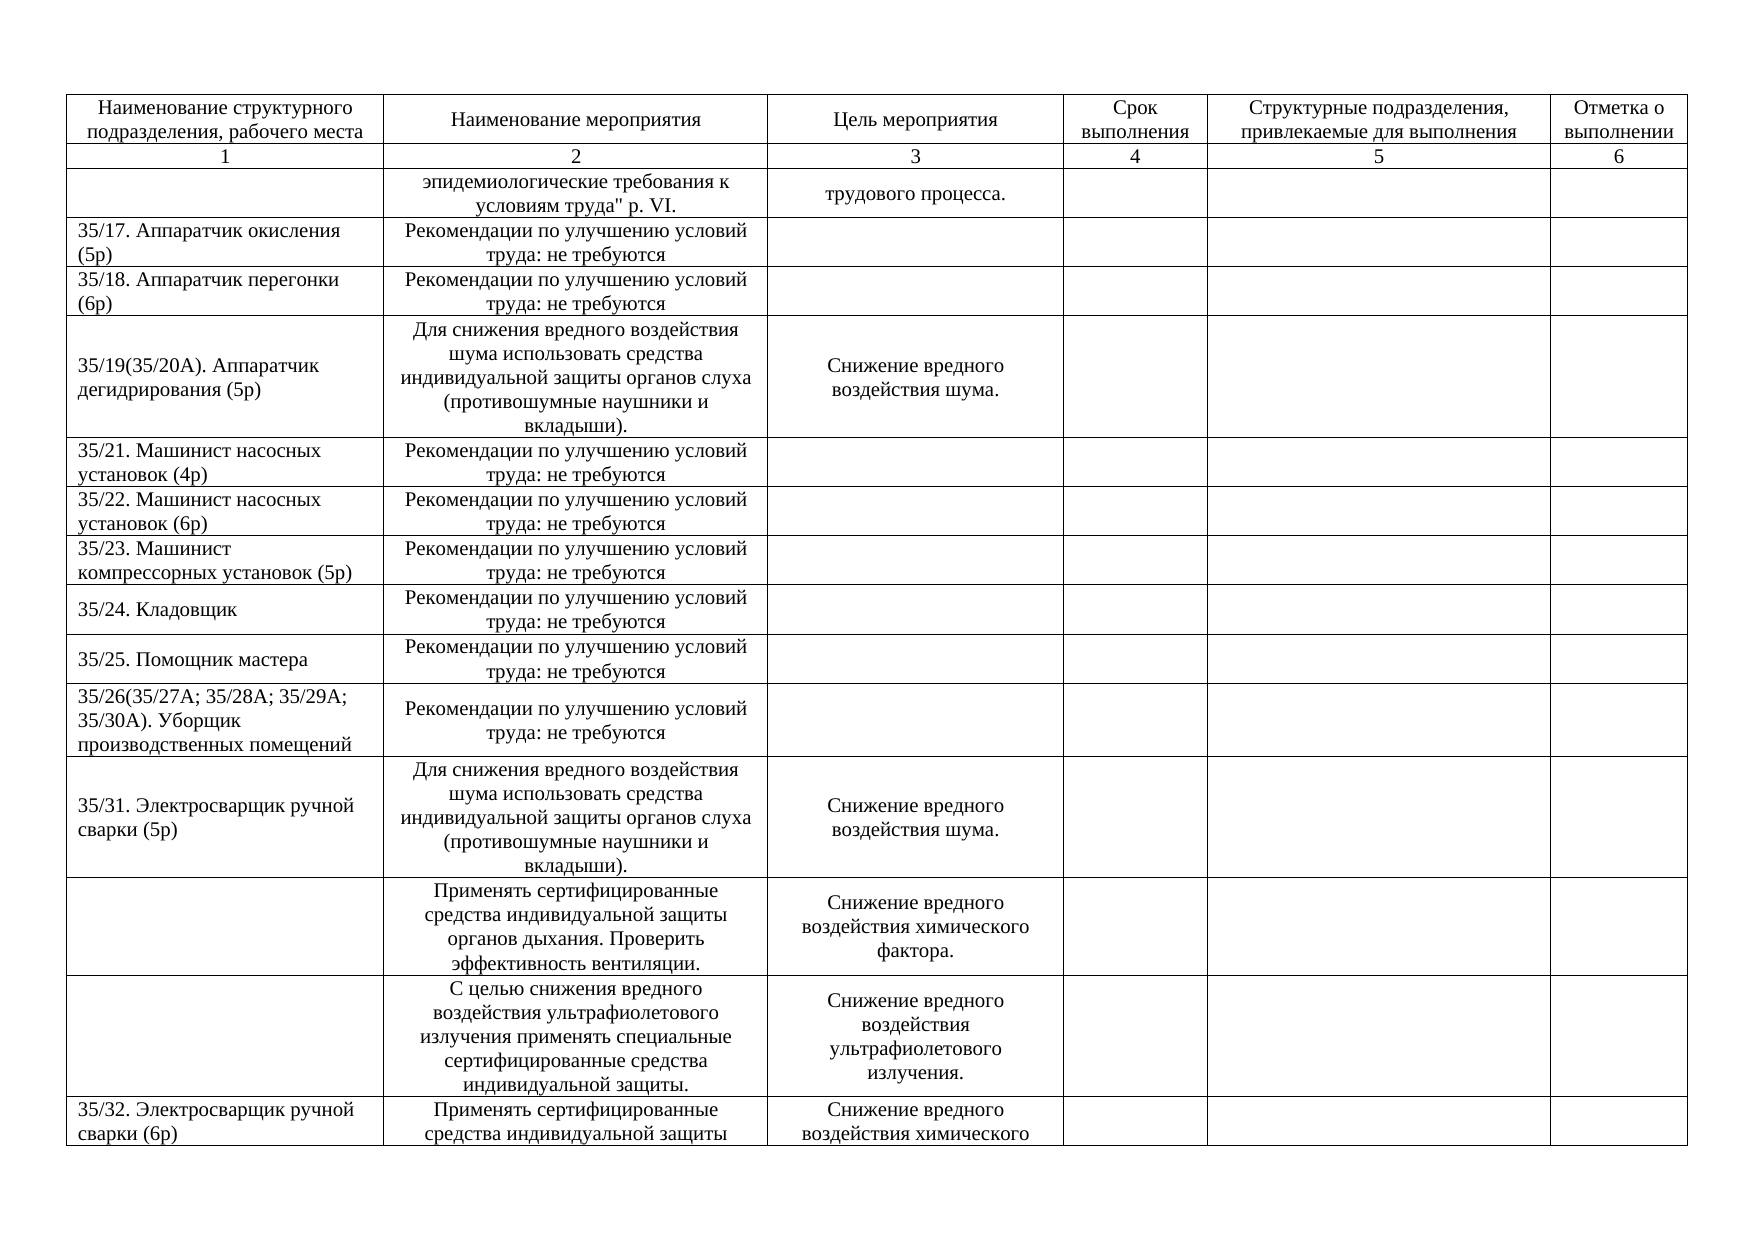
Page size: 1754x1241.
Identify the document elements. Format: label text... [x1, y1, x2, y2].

table_cell [1551, 536, 1687, 584]
table_cell [1208, 585, 1550, 633]
table_cell [1208, 976, 1550, 1096]
table_cell [1551, 487, 1687, 535]
table_cell [1064, 536, 1207, 584]
table_cell [67, 976, 383, 1096]
table_cell 35/23. Машинист компрессорных установок (5р) [67, 536, 383, 584]
table_cell [1551, 267, 1687, 315]
table_cell Снижение вредного воздействия тяжести трудового процесса. [768, 169, 1063, 217]
table_cell Снижение вредного воздействия шума. [768, 316, 1063, 437]
table_cell Рекомендации по улучшению условий труда: не требуются [384, 635, 767, 683]
table_cell 6 [1551, 144, 1687, 168]
table_cell 35/32. Электросварщик ручной сварки (6р) [67, 1097, 383, 1145]
table_cell Рекомендации по улучшению условий труда: не требуются [384, 487, 767, 535]
table_cell [1551, 585, 1687, 633]
table_cell [1208, 635, 1550, 683]
table_cell 3 [768, 144, 1063, 168]
table_cell Применять сертифицированные средства индивидуальной защиты органов дыхания. Проверить эффективность вентиляции. [384, 1097, 767, 1145]
table_cell 35/26(35/27А; 35/28А; 35/29А; 35/30А). Уборщик производственных помещений [67, 684, 383, 756]
table_cell С целью снижения вредного воздействия ультрафиолетового излучения применять специальные сертифицированные средства индивидуальной защиты. [384, 976, 767, 1096]
table_cell Снижение вредного воздействия химического фактора. [768, 1097, 1063, 1145]
table_cell [768, 218, 1063, 266]
table_header Срок выполнения [1064, 95, 1207, 143]
table_cell Рекомендации по улучшению условий труда: не требуются [384, 218, 767, 266]
table_cell Рекомендации по улучшению условий труда: не требуются [384, 536, 767, 584]
table_cell [67, 878, 383, 974]
table_cell [1208, 1097, 1550, 1145]
table_cell 35/21. Машинист насосных установок (4р) [67, 438, 383, 486]
table_cell [1551, 757, 1687, 877]
table_cell [1064, 316, 1207, 437]
table_cell [1064, 976, 1207, 1096]
table_cell 35/19(35/20А). Аппаратчик дегидрирования (5р) [67, 316, 383, 437]
table_cell [1551, 218, 1687, 266]
table_cell [768, 487, 1063, 535]
table_cell [768, 267, 1063, 315]
table_cell [768, 684, 1063, 756]
table_cell [1064, 169, 1207, 217]
table_cell [1208, 169, 1550, 217]
table_cell [1551, 878, 1687, 974]
table_cell 4 [1064, 144, 1207, 168]
table_cell [1208, 316, 1550, 437]
table_cell [1064, 878, 1207, 974]
table_cell [1208, 878, 1550, 974]
table_cell [1208, 757, 1550, 877]
table_cell [768, 585, 1063, 633]
table_header Наименование структурного подразделения, рабочего места [67, 95, 383, 143]
table_cell 1 [67, 144, 383, 168]
table_cell [1064, 1097, 1207, 1145]
table_cell Для снижения вредного воздействия шума использовать средства индивидуальной защиты органов слуха (противошумные наушники и вкладыши). [384, 757, 767, 877]
table_cell Применять сертифицированные средства индивидуальной защиты органов дыхания. Проверить эффективность вентиляции. [384, 878, 767, 974]
table_cell [1064, 218, 1207, 266]
table_cell [1551, 684, 1687, 756]
table_cell 35/18. Аппаратчик перегонки (6р) [67, 267, 383, 315]
table_cell [1551, 438, 1687, 486]
table_cell Рекомендации по улучшению условий труда: не требуются [384, 267, 767, 315]
table_cell [1551, 316, 1687, 437]
table_cell 35/17. Аппаратчик окисления (5р) [67, 218, 383, 266]
table_cell [1551, 976, 1687, 1096]
table_cell [768, 635, 1063, 683]
table_cell [1064, 585, 1207, 633]
table_cell [1551, 635, 1687, 683]
table_cell [1064, 438, 1207, 486]
table_cell [1208, 218, 1550, 266]
table_cell [1064, 487, 1207, 535]
table_cell [1551, 1097, 1687, 1145]
table_cell 2 [384, 144, 767, 168]
table_cell Снижение вредного воздействия ультрафиолетового излучения. [768, 976, 1063, 1096]
table_cell Снижение вредного воздействия шума. [768, 757, 1063, 877]
table_cell Снижение вредного воздействия химического фактора. [768, 878, 1063, 974]
table_cell [67, 169, 383, 217]
table_cell [1208, 536, 1550, 584]
table_cell Рекомендации по улучшению условий труда: не требуются [384, 684, 767, 756]
table_cell [1208, 267, 1550, 315]
table_cell [1208, 487, 1550, 535]
table_cell [1208, 684, 1550, 756]
table_cell Для снижения вредного воздействия шума использовать средства индивидуальной защиты органов слуха (противошумные наушники и вкладыши). [384, 316, 767, 437]
table_cell 35/22. Машинист насосных установок (6р) [67, 487, 383, 535]
table_cell [1064, 635, 1207, 683]
table_header Цель мероприятия [768, 95, 1063, 143]
table_cell [768, 438, 1063, 486]
table_cell Рекомендации по улучшению условий труда: не требуются [384, 585, 767, 633]
table_cell [1064, 684, 1207, 756]
table_header Отметка о выполнении [1551, 95, 1687, 143]
table_cell [1064, 757, 1207, 877]
table_cell 35/31. Электросварщик ручной сварки (5р) [67, 757, 383, 877]
table_cell [1551, 169, 1687, 217]
table_cell [1208, 438, 1550, 486]
table_cell 35/25. Помощник мастера [67, 635, 383, 683]
table_cell Рекомендации по улучшению условий труда: не требуются [384, 438, 767, 486]
table_header Наименование мероприятия [384, 95, 767, 143]
table_cell 5 [1208, 144, 1550, 168]
table_cell Предусмотреть соблюдение требований СП 2.2.3670-20 "Санитарно-эпидемиологические требования к условиям труда" р. VI. [384, 169, 767, 217]
table_cell [1064, 267, 1207, 315]
table_cell 35/24. Кладовщик [67, 585, 383, 633]
table_cell [768, 536, 1063, 584]
table_header Структурные подразделения, привлекаемые для выполнения [1208, 95, 1550, 143]
